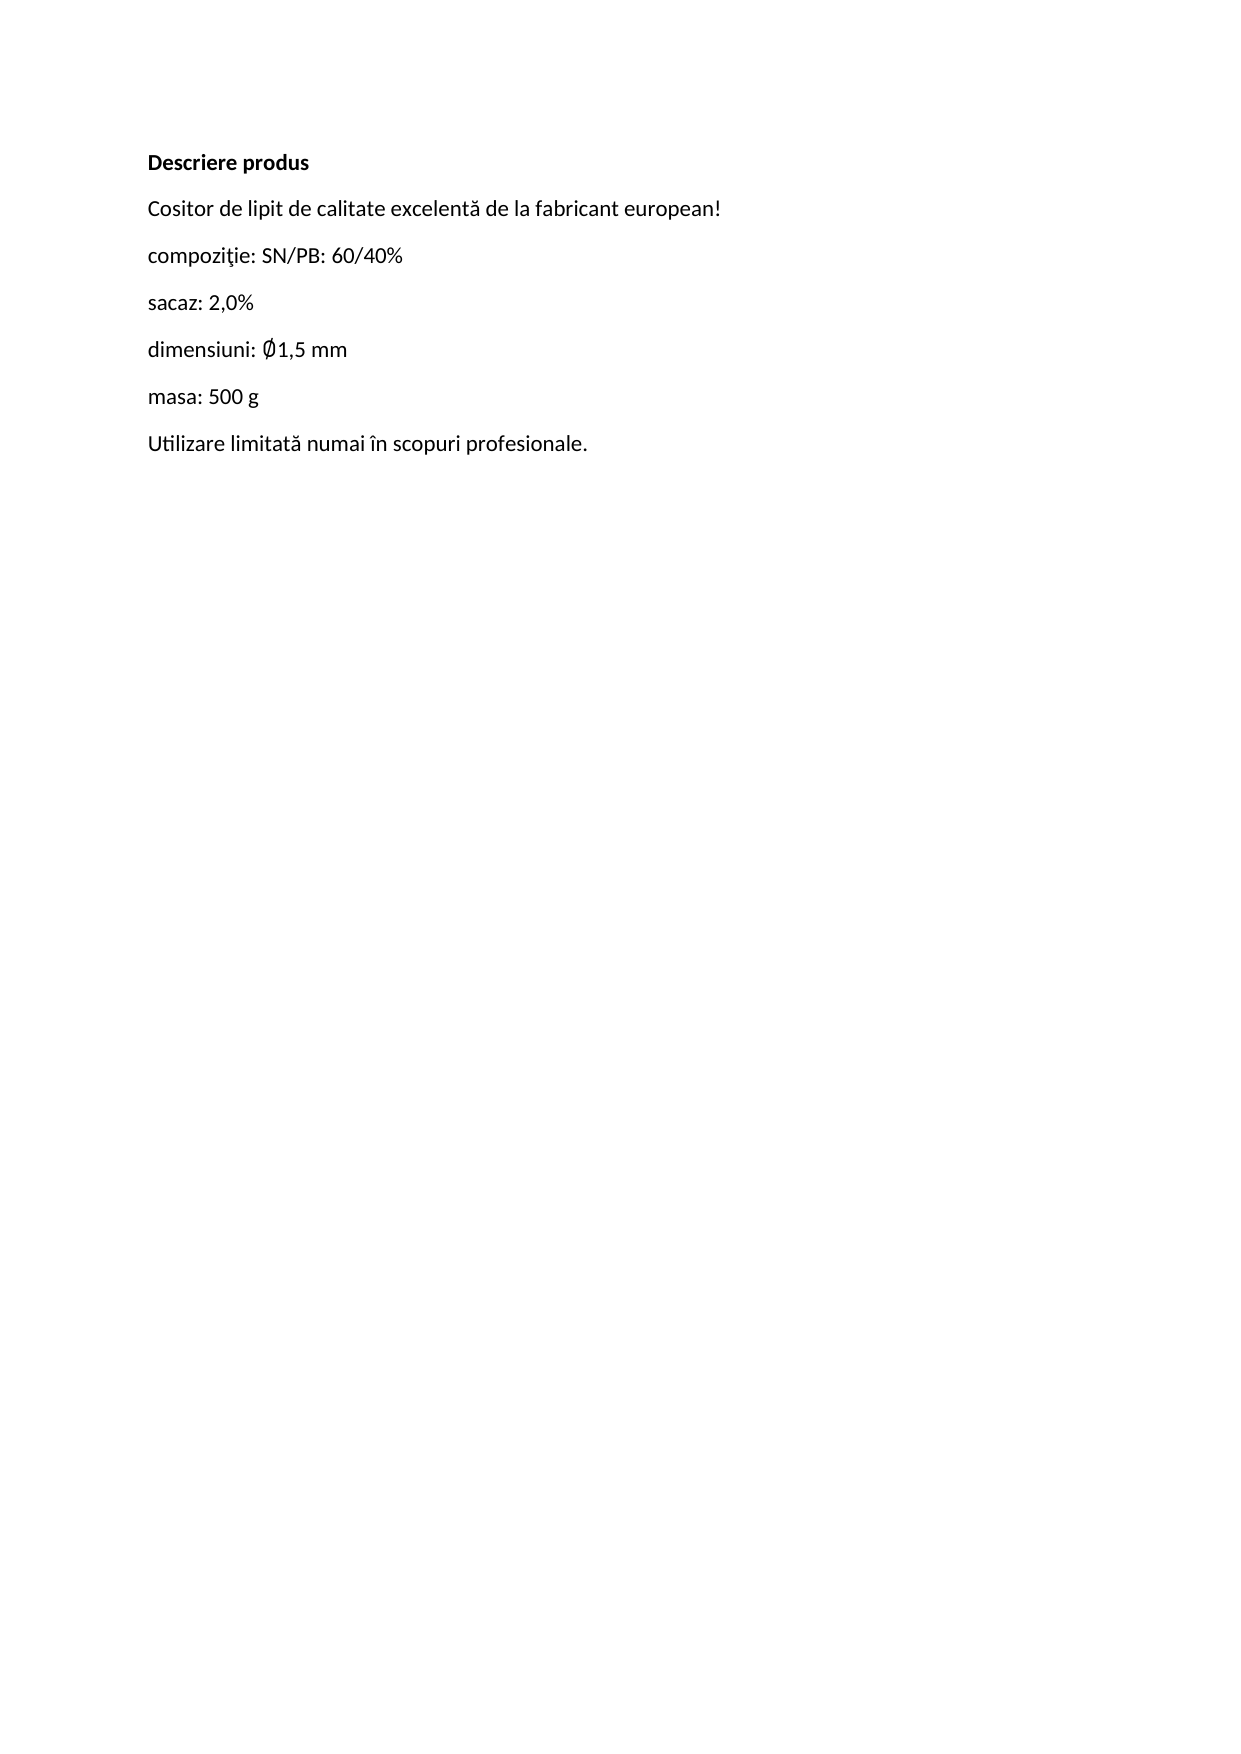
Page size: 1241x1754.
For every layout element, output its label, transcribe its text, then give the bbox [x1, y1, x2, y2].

text Descriere produs [148, 148, 1093, 176]
text masa: 500 g [148, 382, 1093, 410]
text dimensiuni: ∅1,5 mm [148, 335, 1093, 363]
text compoziţie: SN/PB: 60/40% [148, 241, 1093, 269]
text sacaz: 2,0% [148, 288, 1093, 316]
text Utilizare limitată numai în scopuri profesionale. [148, 429, 1093, 457]
text Cositor de lipit de calitate excelentă de la fabricant european! [148, 194, 1093, 222]
